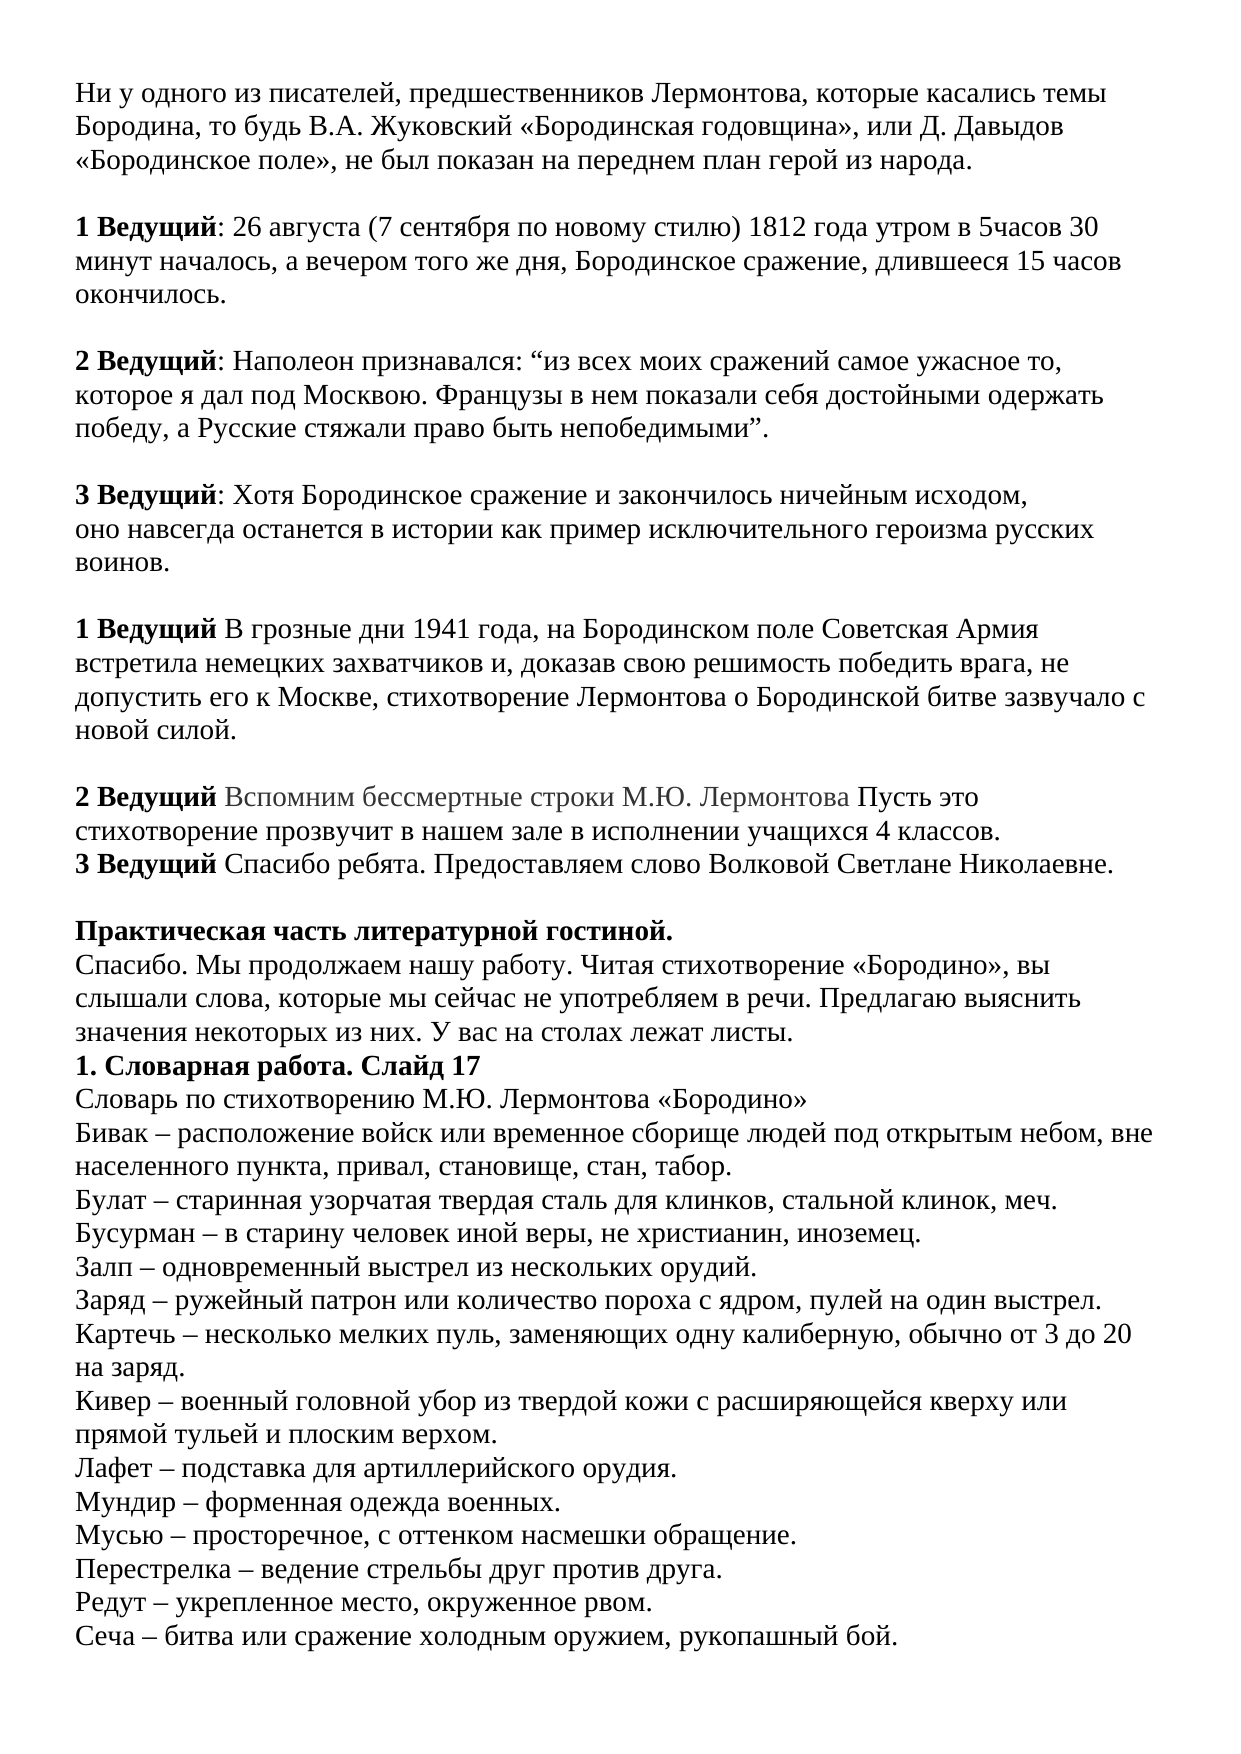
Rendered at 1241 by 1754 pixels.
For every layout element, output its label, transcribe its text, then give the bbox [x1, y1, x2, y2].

text 1. Словарная работа. Слайд 17 [75, 1048, 1165, 1081]
text 1 Ведущий: 26 августа (7 сентября по новому стилю) 1812 года утром в 5часов 30 минут началось, а вечером того же дня, Бородинское сражение, длившееся 15 часов окончилось. [75, 209, 1165, 310]
text Ни у одного из писателей, предшественников Лермонтова, которые касались темы Бородина, то будь В.А. Жуковский «Бородинская годовщина», или Д. Давыдов «Бородинское поле», не был показан на переднем план герой из народа. [75, 75, 1165, 176]
text Бусурман – в старину человек иной веры, не христианин, иноземец. [75, 1215, 1165, 1249]
text Сеча – битва или сражение холодным оружием, рукопашный бой. [75, 1618, 1165, 1651]
text 3 Ведущий: Хотя Бородинское сражение и закончилось ничейным исходом, оно навсегда останется в истории как пример исключительного героизма русских воинов. [75, 477, 1165, 578]
text Перестрелка – ведение стрельбы друг против друга. [75, 1551, 1165, 1584]
text Залп – одновременный выстрел из нескольких орудий. [75, 1249, 1165, 1282]
text Спасибо. Мы продолжаем нашу работу. Читая стихотворение «Бородино», вы слышали слова, которые мы сейчас не употребляем в речи. Предлагаю выяснить значения некоторых из них. У вас на столах лежат листы. [75, 947, 1165, 1048]
text Практическая часть литературной гостиной. [75, 913, 1165, 947]
text Мундир – форменная одежда военных. [75, 1484, 1165, 1517]
text Лафет – подставка для артиллерийского орудия. [75, 1450, 1165, 1484]
text Кивер – военный головной убор из твердой кожи с расширяющейся кверху или прямой тульей и плоским верхом. [75, 1383, 1165, 1450]
text 2 Ведущий Вспомним бессмертные строки М.Ю. Лермонтова Пусть это стихотворение прозвучит в нашем зале в исполнении учащихся 4 классов. [75, 779, 1165, 846]
text Редут – укрепленное место, окруженное рвом. [75, 1584, 1165, 1618]
text Заряд – ружейный патрон или количество пороха с ядром, пулей на один выстрел. [75, 1282, 1165, 1316]
text 2 Ведущий: Наполеон признавался: “из всех моих сражений самое ужасное то, которое я дал под Москвою. Французы в нем показали себя достойными одержать победу, а Русские стяжали право быть непобедимыми”. [75, 343, 1165, 444]
text Бивак – расположение войск или временное сборище людей под открытым небом, вне населенного пункта, привал, становище, стан, табор. [75, 1115, 1165, 1182]
text Картечь – несколько мелких пуль, заменяющих одну калиберную, обычно от 3 до 20 на заряд. [75, 1316, 1165, 1383]
text 1 Ведущий В грозные дни 1941 года, на Бородинском поле Советская Армия встретила немецких захватчиков и, доказав свою решимость победить врага, не допустить его к Москве, стихотворение Лермонтова о Бородинской битве зазвучало с новой силой. [75, 612, 1165, 746]
text Мусью – просторечное, с оттенком насмешки обращение. [75, 1517, 1165, 1551]
text 3 Ведущий Спасибо ребята. Предоставляем слово Волковой Светлане Николаевне. [75, 846, 1165, 880]
text Булат – старинная узорчатая твердая сталь для клинков, стальной клинок, меч. [75, 1182, 1165, 1215]
text Словарь по стихотворению М.Ю. Лермонтова «Бородино» [75, 1081, 1165, 1115]
